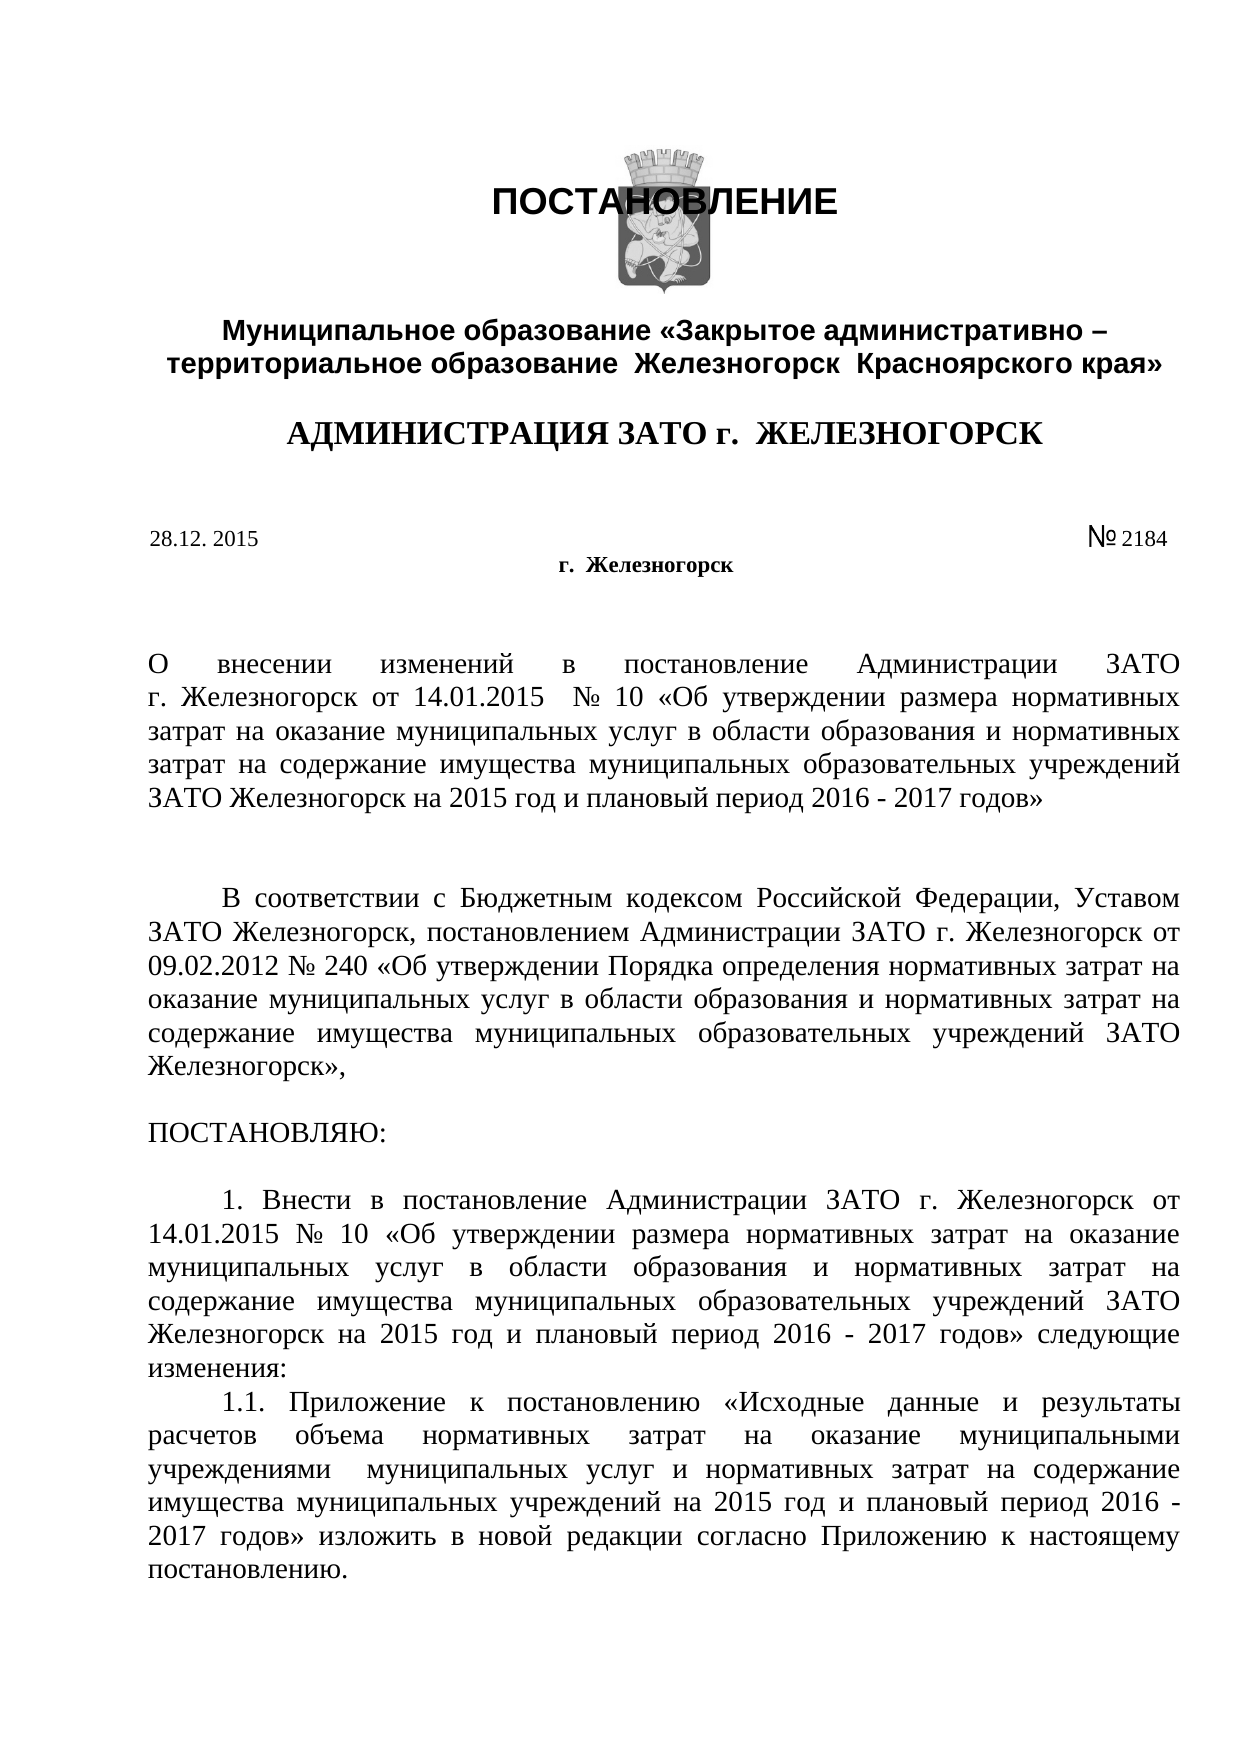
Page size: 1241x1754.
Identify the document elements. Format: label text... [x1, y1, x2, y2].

text г. Железногорск [121, 551, 1171, 578]
text Муниципальное образование «Закрытое административно – территориальное образование Железногорск Красноярского края» [149, 313, 1180, 380]
text 1.1. Приложение к постановлению «Исходные данные и результаты расчетов объема нормативных затрат на оказание муниципальными учреждениями муниципальных услуг и нормативных затрат на содержание имущества муниципальных учреждений на 2015 год и плановый период 2016 - 2017 годов» изложить в новой редакции согласно Приложению к настоящему постановлению. [148, 1384, 1181, 1585]
text ПОСТАНОВЛЯЮ: [148, 1115, 1181, 1149]
text О внесении изменений в постановление Администрации ЗАТО г. Железногорск от 14.01.2015 № 10 «Об утверждении размера нормативных затрат на оказание муниципальных услуг в области образования и нормативных затрат на содержание имущества муниципальных образовательных учреждений ЗАТО Железногорск на 2015 год и плановый период 2016 - 2017 годов» [148, 646, 1181, 813]
text 28.12. 2015 2184 [121, 525, 1171, 551]
subtitle АДМИНИСТРАЦИЯ ЗАТО г. ЖЕЛЕЗНОГОРСК [149, 413, 1180, 452]
text 1. Внести в постановление Администрации ЗАТО г. Железногорск от 14.01.2015 № 10 «Об утверждении размера нормативных затрат на оказание муниципальных услуг в области образования и нормативных затрат на содержание имущества муниципальных образовательных учреждений ЗАТО Железногорск на 2015 год и плановый период 2016 - 2017 годов» следующие изменения: [148, 1182, 1181, 1384]
text В соответствии с Бюджетным кодексом Российской Федерации, Уставом ЗАТО Железногорск, постановлением Администрации ЗАТО г. Железногорск от 09.02.2012 № 240 «Об утверждении Порядка определения нормативных затрат на оказание муниципальных услуг в области образования и нормативных затрат на содержание имущества муниципальных образовательных учреждений ЗАТО Железногорск», [148, 881, 1181, 1082]
text ПОСТАНОВЛЕНИЕ [149, 179, 1180, 222]
